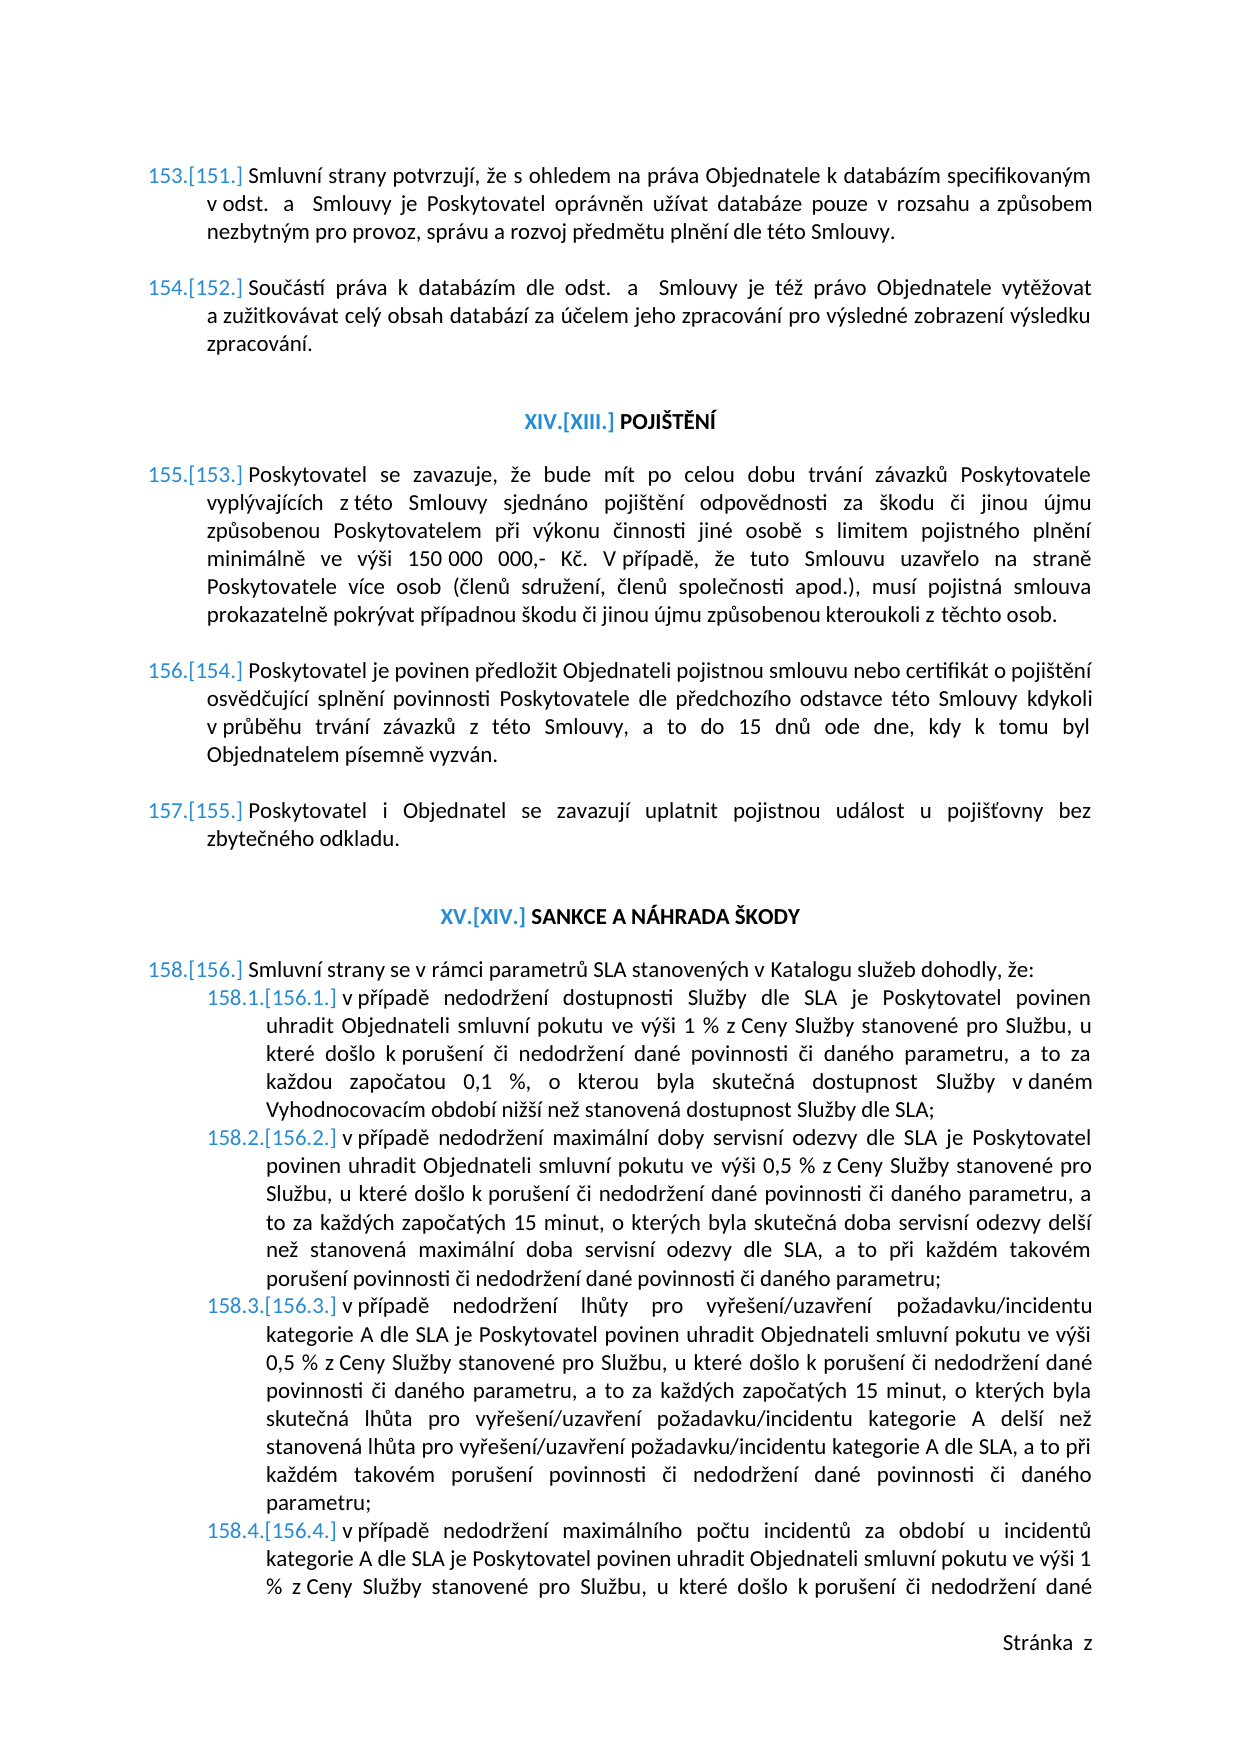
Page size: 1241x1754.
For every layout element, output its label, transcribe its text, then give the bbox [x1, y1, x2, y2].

subtitle SANKCE A NÁHRADA ŠKODY [148, 902, 1093, 930]
text Smluvní strany se v rámci parametrů SLA stanovených v Katalogu služeb dohodly, že: [148, 955, 1093, 983]
list v případě nedodržení lhůty pro vyřešení/uzavření požadavku/incidentu kategorie A dle SLA je Poskytovatel povinen uhradit Objednateli smluvní pokutu ve výši 0,5 % z Ceny Služby stanovené pro Službu, u které došlo k porušení či nedodržení dané povinnosti či daného parametru, a to za každých započatých 15 minut, o kterých byla skutečná lhůta pro vyřešení/uzavření požadavku/incidentu kategorie A delší než stanovená lhůta pro vyřešení/uzavření požadavku/incidentu kategorie A dle SLA, a to při každém takovém porušení povinnosti či nedodržení dané povinnosti či daného parametru; [207, 1292, 1093, 1516]
list v případě nedodržení maximální doby servisní odezvy dle SLA je Poskytovatel povinen uhradit Objednateli smluvní pokutu ve výši 0,5 % z Ceny Služby stanovené pro Službu, u které došlo k porušení či nedodržení dané povinnosti či daného parametru, a to za každých započatých 15 minut, o kterých byla skutečná doba servisní odezvy delší než stanovená maximální doba servisní odezvy dle SLA, a to při každém takovém porušení povinnosti či nedodržení dané povinnosti či daného parametru; [207, 1123, 1093, 1292]
subtitle POJIŠTĚNÍ [148, 407, 1093, 435]
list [207, 1516, 1093, 1600]
text Poskytovatel se zavazuje, že bude mít po celou dobu trvání závazků Poskytovatele vyplývajících z této Smlouvy sjednáno pojištění odpovědnosti za škodu či jinou újmu způsobenou Poskytovatelem při výkonu činnosti jiné osobě s limitem pojistného plnění minimálně ve výši 150 000 000,- Kč. V případě, že tuto Smlouvu uzavřelo na straně Poskytovatele více osob (členů sdružení, členů společnosti apod.), musí pojistná smlouva prokazatelně pokrývat případnou škodu či jinou újmu způsobenou kteroukoli z těchto osob. [148, 460, 1093, 628]
text Poskytovatel i Objednatel se zavazují uplatnit pojistnou událost u pojišťovny bez zbytečného odkladu. [148, 796, 1093, 852]
list v případě nedodržení dostupnosti Služby dle SLA je Poskytovatel povinen uhradit Objednateli smluvní pokutu ve výši 1 % z Ceny Služby stanovené pro Službu, u které došlo k porušení či nedodržení dané povinnosti či daného parametru, a to za každou započatou 0,1 %, o kterou byla skutečná dostupnost Služby v daném Vyhodnocovacím období nižší než stanovená dostupnost Služby dle SLA; [207, 983, 1093, 1123]
text Součástí práva k databázím dle odst. a Smlouvy je též právo Objednatele vytěžovat a zužitkovávat celý obsah databází za účelem jeho zpracování pro výsledné zobrazení výsledku zpracování. [148, 273, 1093, 357]
text Smluvní strany potvrzují, že s ohledem na práva Objednatele k databázím specifikovaným v odst. a Smlouvy je Poskytovatel oprávněn užívat databáze pouze v rozsahu a způsobem nezbytným pro provoz, správu a rozvoj předmětu plnění dle této Smlouvy. [148, 161, 1093, 245]
text Poskytovatel je povinen předložit Objednateli pojistnou smlouvu nebo certifikát o pojištění osvědčující splnění povinnosti Poskytovatele dle předchozího odstavce této Smlouvy kdykoli v průběhu trvání závazků z této Smlouvy, a to do 15 dnů ode dne, kdy k tomu byl Objednatelem písemně vyzván. [148, 656, 1093, 768]
